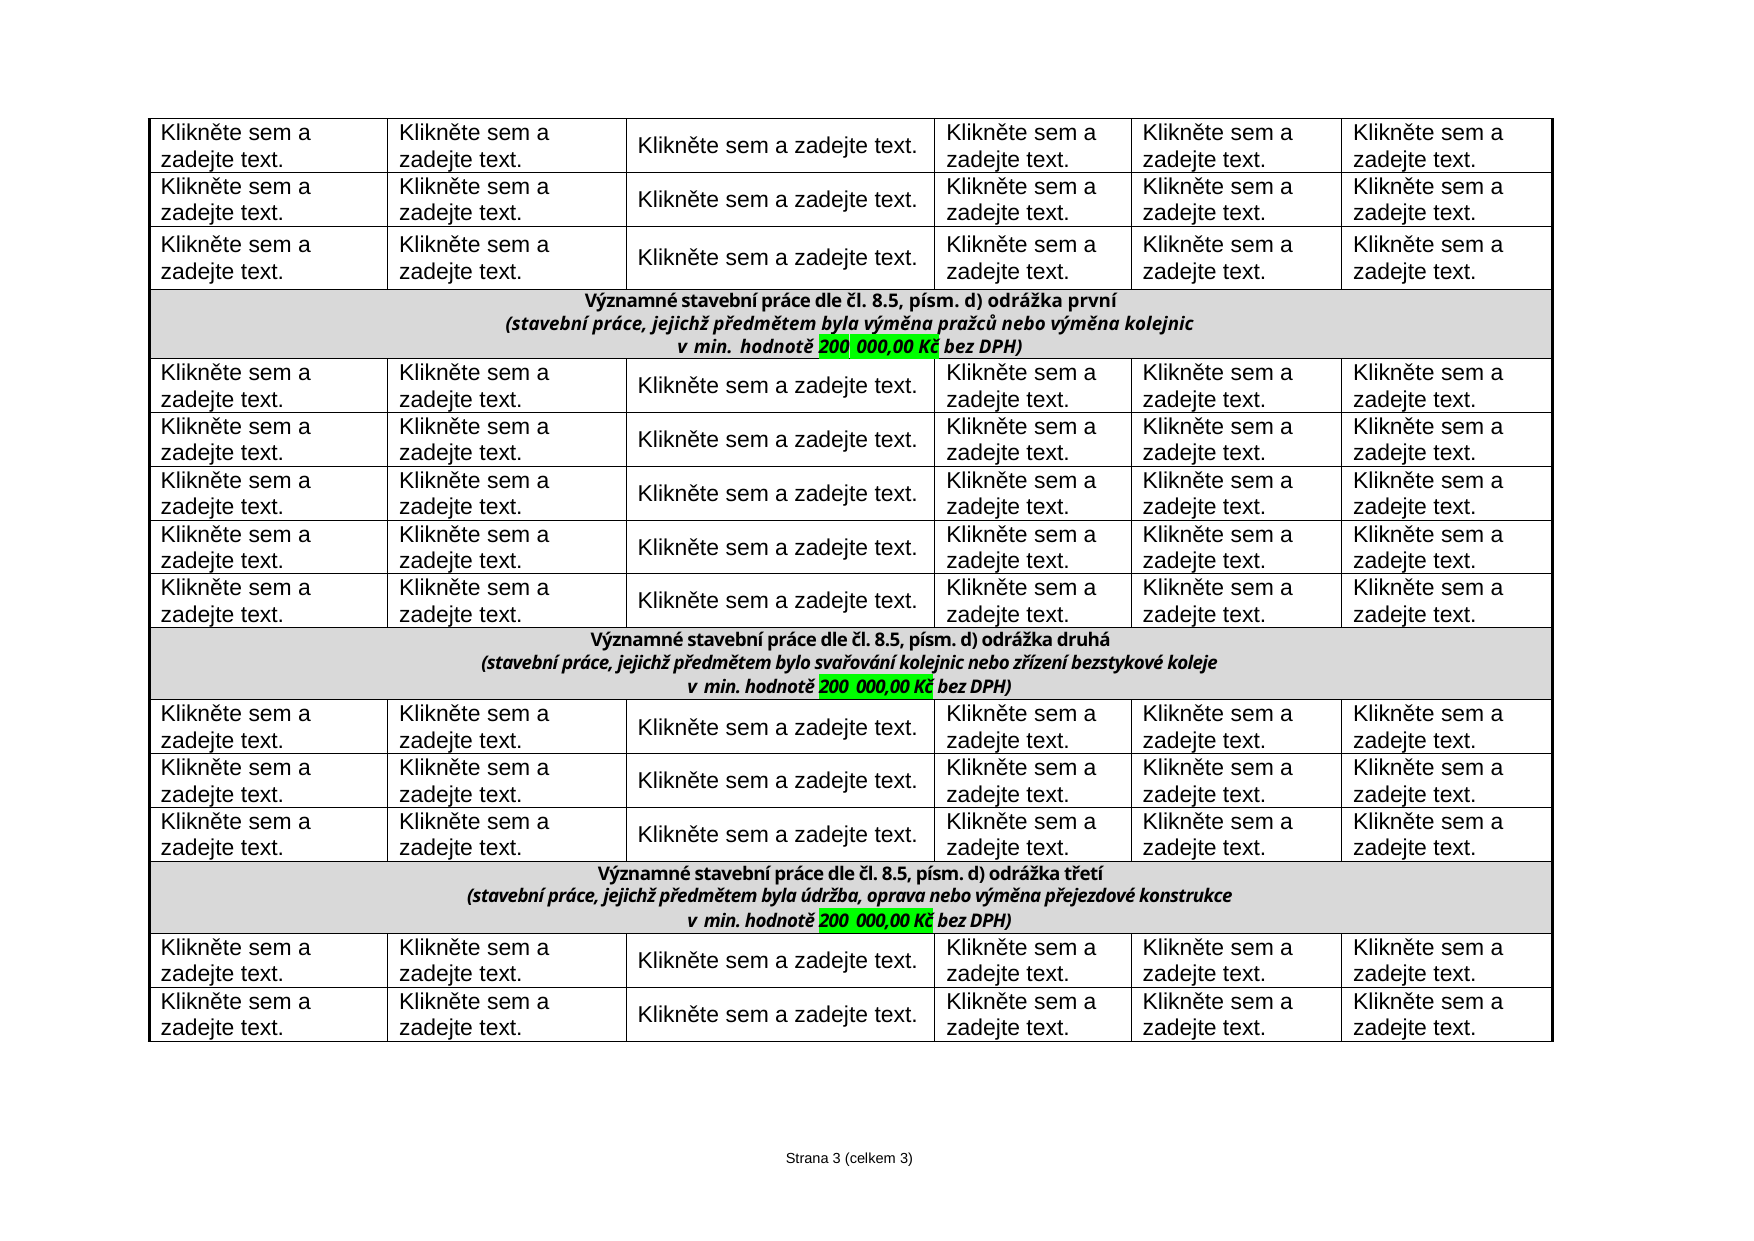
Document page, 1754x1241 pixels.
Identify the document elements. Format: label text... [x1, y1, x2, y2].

table_cell Významné stavební práce dle čl. 8.5, písm. d) odrážka první (stavební práce, jejichž předmětem byla výměna pražců nebo výměna kolejnic v min. hodnotě 200 000,00 Kč bez DPH) [151, 290, 1551, 358]
table_cell Významné stavební práce dle čl. 8.5, písm. d) odrážka druhá (stavební práce, jejichž předmětem bylo svařování kolejnic nebo zřízení bezstykové koleje v min. hodnotě 200 000,00 Kč bez DPH) [151, 628, 1551, 699]
table_cell Významné stavební práce dle čl. 8.5, písm. d) odrážka třetí (stavební práce, jejichž předmětem byla údržba, oprava nebo výměna přejezdové konstrukce v min. hodnotě 200 000,00 Kč bez DPH) [151, 862, 1551, 933]
